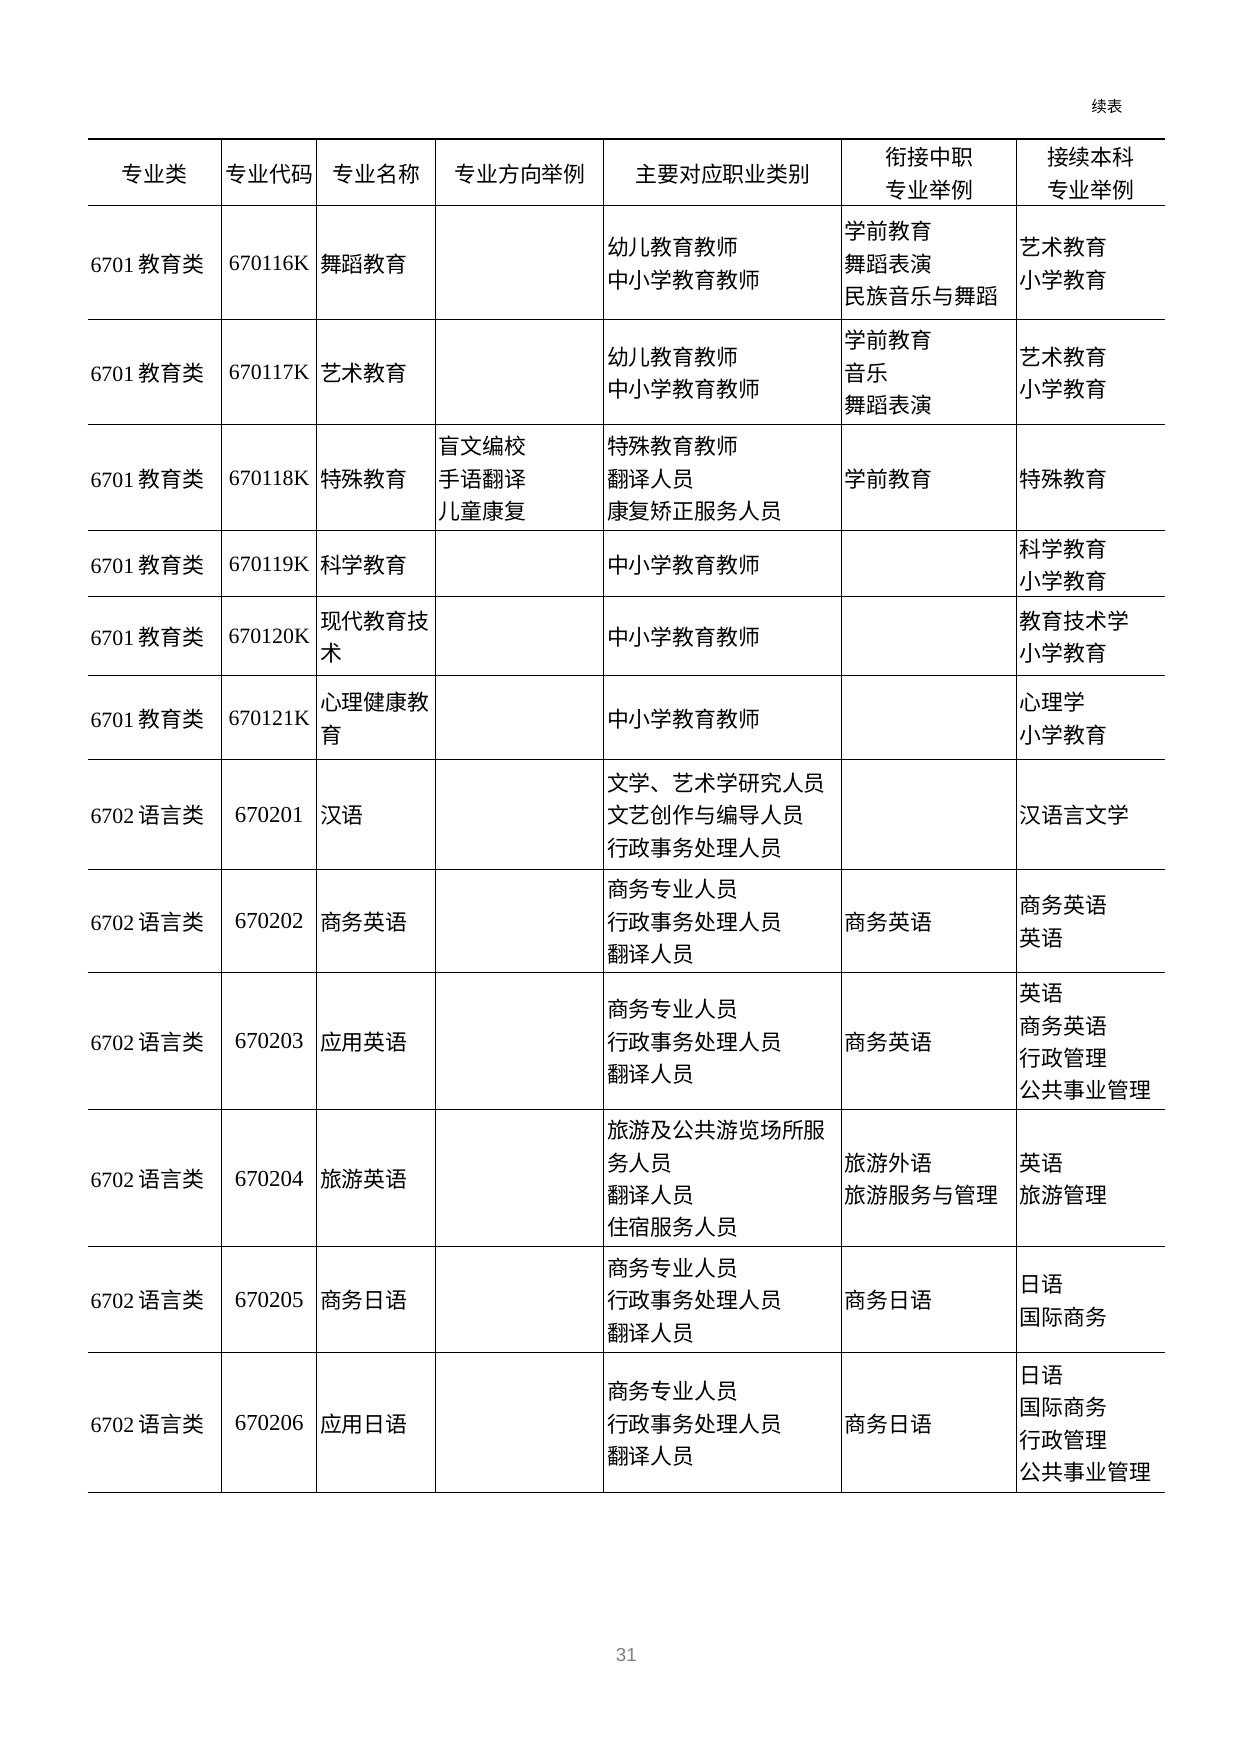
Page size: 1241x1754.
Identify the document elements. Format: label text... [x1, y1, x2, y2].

table_cell 670119K [222, 531, 316, 596]
table_cell 旅游外语 旅游服务与管理 [842, 1110, 1016, 1246]
table_cell 旅游英语 [317, 1110, 435, 1246]
table_cell 商务专业人员 行政事务处理人员 翻译人员 [604, 1353, 841, 1492]
table_cell [436, 973, 603, 1109]
table_cell 6701教育类 [88, 531, 221, 596]
table_cell 学前教育 [842, 425, 1016, 530]
table_cell 6701教育类 [88, 676, 221, 759]
table_cell 盲文编校 手语翻译 儿童康复 [436, 425, 603, 530]
table_cell 商务英语 英语 [1017, 870, 1164, 972]
table_cell 6702语言类 [88, 973, 221, 1109]
table_cell 现代教育技术 [317, 597, 435, 675]
table_header 衔接中职 专业举例 [842, 140, 1016, 205]
table_header 专业代码 [222, 140, 316, 205]
table_cell 6701教育类 [88, 320, 221, 424]
table_cell 英语 旅游管理 [1017, 1110, 1164, 1246]
table_header 专业方向举例 [436, 140, 603, 205]
table_cell 670206 [222, 1353, 316, 1492]
table_cell 6702语言类 [88, 1353, 221, 1492]
table_cell 汉语言文学 [1017, 760, 1164, 868]
table_cell 6701教育类 [88, 206, 221, 319]
table_cell 应用英语 [317, 973, 435, 1109]
table_cell 日语 国际商务 行政管理 公共事业管理 [1017, 1353, 1164, 1492]
table_cell 心理健康教育 [317, 676, 435, 759]
table_header 专业类 [88, 140, 221, 205]
table_cell 教育技术学 小学教育 [1017, 597, 1164, 675]
table_cell 670205 [222, 1247, 316, 1352]
table_header 接续本科 专业举例 [1017, 140, 1164, 205]
table_cell 6701教育类 [88, 425, 221, 530]
table_cell 670117K [222, 320, 316, 424]
table_cell 商务英语 [842, 870, 1016, 972]
table_cell 商务专业人员 行政事务处理人员 翻译人员 [604, 1247, 841, 1352]
table_cell [436, 320, 603, 424]
table_cell 6702语言类 [88, 1247, 221, 1352]
table_cell [842, 531, 1016, 596]
table_cell 汉语 [317, 760, 435, 868]
table_cell 艺术教育 小学教育 [1017, 320, 1164, 424]
table_header 主要对应职业类别 [604, 140, 841, 205]
table_cell 670202 [222, 870, 316, 972]
table_cell 心理学 小学教育 [1017, 676, 1164, 759]
table_cell [842, 597, 1016, 675]
table_cell [436, 676, 603, 759]
table_cell 670204 [222, 1110, 316, 1246]
table_cell 舞蹈教育 [317, 206, 435, 319]
table_cell [436, 870, 603, 972]
table_cell [436, 760, 603, 868]
table_cell [436, 1247, 603, 1352]
table_cell 幼儿教育教师 中小学教育教师 [604, 320, 841, 424]
table_cell 艺术教育 [317, 320, 435, 424]
table_cell 英语 商务英语 行政管理 公共事业管理 [1017, 973, 1164, 1109]
table_cell 670121K [222, 676, 316, 759]
table_cell [436, 531, 603, 596]
table_cell 文学、艺术学研究人员 文艺创作与编导人员 行政事务处理人员 [604, 760, 841, 868]
table_cell 科学教育 小学教育 [1017, 531, 1164, 596]
table_cell 670116K [222, 206, 316, 319]
table_cell 特殊教育 [317, 425, 435, 530]
table_cell 中小学教育教师 [604, 597, 841, 675]
table_cell 商务日语 [317, 1247, 435, 1352]
table_cell 商务英语 [842, 973, 1016, 1109]
table_cell 商务日语 [842, 1353, 1016, 1492]
table_cell [436, 206, 603, 319]
table_cell 学前教育 音乐 舞蹈表演 [842, 320, 1016, 424]
table_cell 日语 国际商务 [1017, 1247, 1164, 1352]
table_cell 670201 [222, 760, 316, 868]
table_cell [436, 1110, 603, 1246]
table_cell 商务英语 [317, 870, 435, 972]
table_cell [436, 597, 603, 675]
table_cell 6702语言类 [88, 760, 221, 868]
table_cell 中小学教育教师 [604, 531, 841, 596]
table_cell 艺术教育 小学教育 [1017, 206, 1164, 319]
table_cell 中小学教育教师 [604, 676, 841, 759]
table_cell [842, 760, 1016, 868]
table_cell 6702语言类 [88, 1110, 221, 1246]
table_header 专业名称 [317, 140, 435, 205]
table_cell 670120K [222, 597, 316, 675]
table_cell 应用日语 [317, 1353, 435, 1492]
table_cell 商务专业人员 行政事务处理人员 翻译人员 [604, 870, 841, 972]
table_cell [436, 1353, 603, 1492]
table_cell 6702语言类 [88, 870, 221, 972]
table_cell 670118K [222, 425, 316, 530]
table_cell 特殊教育 [1017, 425, 1164, 530]
table_cell 商务专业人员 行政事务处理人员 翻译人员 [604, 973, 841, 1109]
table_cell 670203 [222, 973, 316, 1109]
table_cell 学前教育 舞蹈表演 民族音乐与舞蹈 [842, 206, 1016, 319]
table_cell 幼儿教育教师 中小学教育教师 [604, 206, 841, 319]
table_cell 6701教育类 [88, 597, 221, 675]
table_cell [842, 676, 1016, 759]
table_cell 特殊教育教师 翻译人员 康复矫正服务人员 [604, 425, 841, 530]
table_cell 科学教育 [317, 531, 435, 596]
table_cell 商务日语 [842, 1247, 1016, 1352]
table_cell 旅游及公共游览场所服务人员 翻译人员 住宿服务人员 [604, 1110, 841, 1246]
